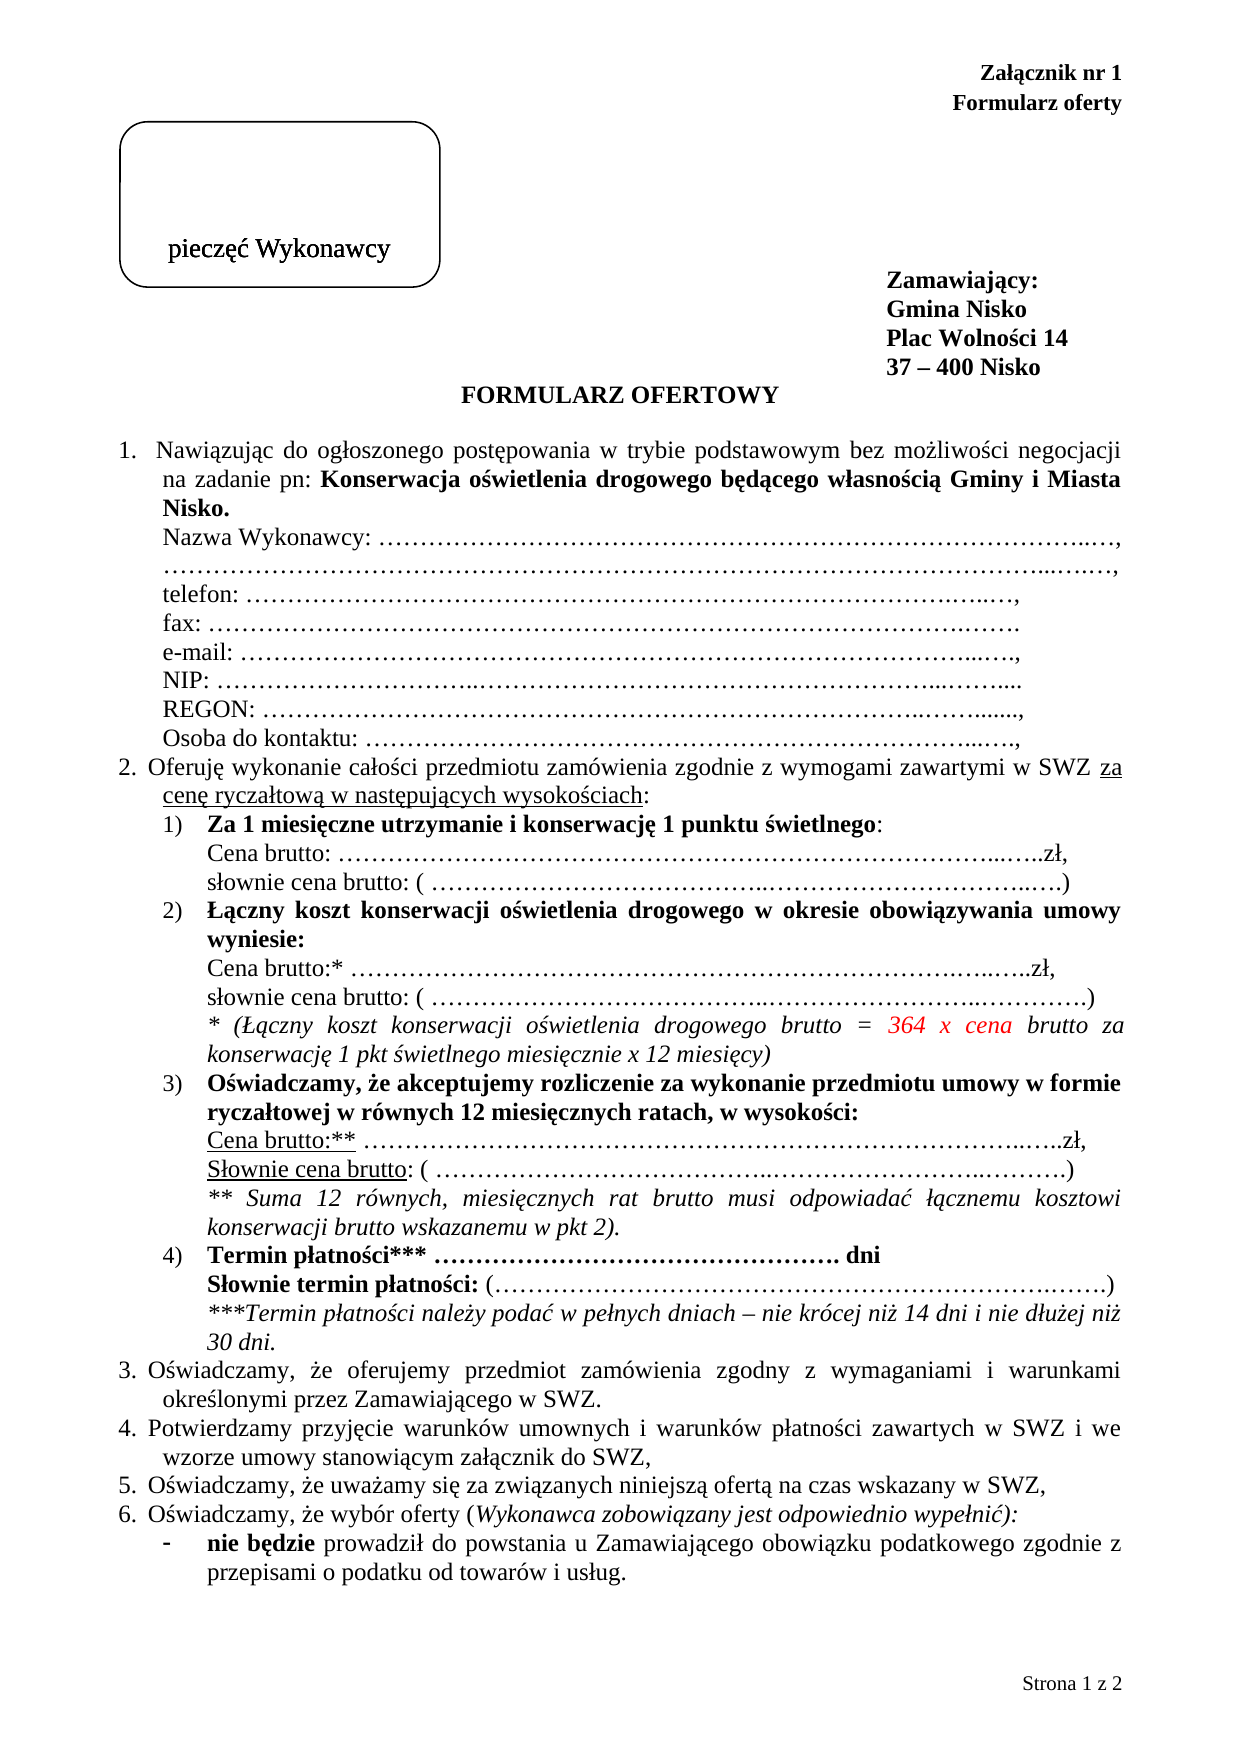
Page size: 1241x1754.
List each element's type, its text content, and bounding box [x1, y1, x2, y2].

list Słownie cena brutto: ( …………………………………..……………………..……….) [207, 1154, 1122, 1183]
list Cena brutto:** ……………………………………………………………………..…..zł, [207, 1126, 1122, 1154]
list Potwierdzamy przyjęcie warunków umownych i warunków płatności zawartych w SWZ i we wzorze umowy stanowiącym załącznik do SWZ, [118, 1413, 1122, 1471]
list Słownie termin płatności: (………………………………………………………….…….) [207, 1269, 1122, 1298]
list Oświadczamy, że uważamy się za związanych niniejszą ofertą na czas wskazany w SWZ, [118, 1471, 1122, 1499]
list słownie cena brutto: ( …………………………………..…………………………..….) [207, 867, 1122, 896]
list Oświadczamy, że wybór oferty (Wykonawca zobowiązany jest odpowiednio wypełnić): [118, 1499, 1122, 1528]
text Zamawiający: [118, 120, 1122, 294]
text Plac Wolności 14 [118, 323, 1122, 352]
text FORMULARZ OFERTOWY [118, 380, 1122, 409]
list Oferuję wykonanie całości przedmiotu zamówienia zgodnie z wymogami zawartymi w SWZ za cenę ryczałtową w następujących wysokościach: [118, 752, 1122, 809]
list Cena brutto: ……………………………………………………………………...…..zł, [207, 838, 1122, 867]
list Oświadczamy, że oferujemy przedmiot zamówienia zgodny z wymaganiami i warunkami określonymi przez Zamawiającego w SWZ. [118, 1356, 1122, 1413]
list ** Suma 12 równych, miesięcznych rat brutto musi odpowiadać łącznemu kosztowi konserwacji brutto wskazanemu w pkt 2). [207, 1183, 1122, 1241]
text telefon: ………………………………………………………………………….…..…, [162, 579, 1122, 608]
list Termin płatności*** …………………………………………. dni [162, 1241, 1122, 1269]
text NIP: …………………………..………………………………………………...…….... [162, 666, 1122, 694]
text Gmina Nisko [118, 294, 1122, 323]
text * (Łączny koszt konserwacji oświetlenia drogowego brutto = 364 x cena brutto za konserwację 1 pkt świetlnego miesięcznie x 12 miesięcy) [207, 1011, 1124, 1068]
list Łączny koszt konserwacji oświetlenia drogowego w okresie obowiązywania umowy wyniesie: [162, 896, 1122, 953]
list Oświadczamy, że akceptujemy rozliczenie za wykonanie przedmiotu umowy w formie ryczałtowej w równych 12 miesięcznych ratach, w wysokości: [162, 1068, 1122, 1126]
text REGON: ……………………………………………………………………..……......., [162, 694, 1122, 723]
text 37 – 400 Nisko [118, 352, 1122, 380]
text e-mail: ……………………………………………………………………………...…., [162, 637, 1122, 666]
list Nazwa Wykonawcy: …………………………………………………………………………..…, [162, 522, 1122, 551]
text ***Termin płatności należy podać w pełnych dniach – nie krócej niż 14 dni i nie dłużej niż 30 dni. [207, 1298, 1122, 1356]
list słownie cena brutto: ( …………………………………..……………………..………….) [207, 982, 1122, 1011]
list Cena brutto:* ……………………………………………………………….…..…..zł, [207, 953, 1122, 982]
text ……………………………………………………………………………………………...….…, [162, 551, 1122, 579]
text fax: ……………………………………………………………………………….……. [162, 608, 1122, 637]
text Osoba do kontaktu: ………………………………………………………………...…., [162, 723, 1122, 752]
list nie będzie prowadził do powstania u Zamawiającego obowiązku podatkowego zgodnie z przepisami o podatku od towarów i usług. [162, 1528, 1122, 1586]
list Nawiązując do ogłoszonego postępowania w trybie podstawowym bez możliwości negocjacji na zadanie pn: Konserwacja oświetlenia drogowego będącego własnością Gminy i Miasta Nisko. [118, 436, 1122, 522]
list Za 1 miesięczne utrzymanie i konserwację 1 punktu świetlnego: [162, 809, 1122, 838]
